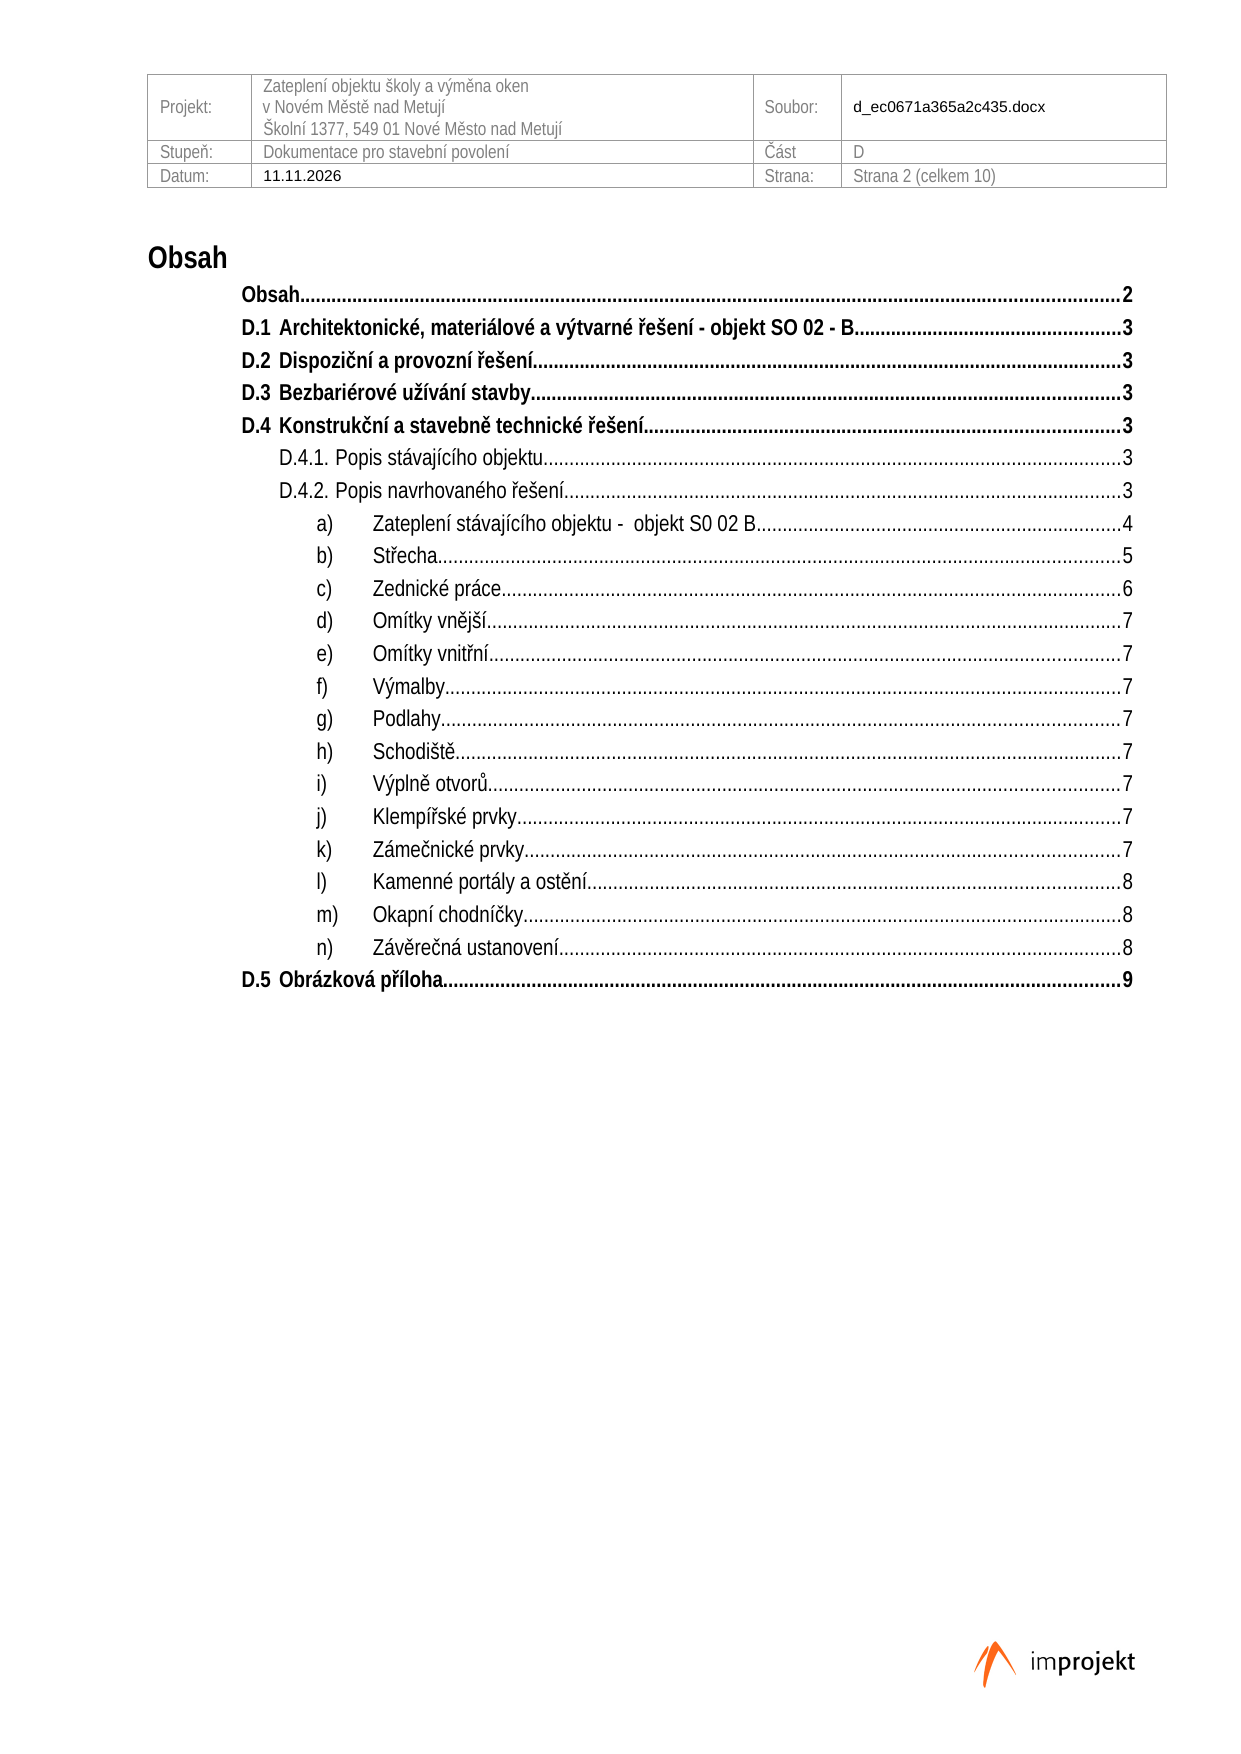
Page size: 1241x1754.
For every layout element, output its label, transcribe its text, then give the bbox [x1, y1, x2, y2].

text b) Střecha 5 [316, 542, 1134, 568]
picture [972, 1639, 1137, 1689]
text D.2 Dispoziční a provozní řešení 3 [241, 347, 1134, 373]
text D.4.1. Popis stávajícího objektu 3 [279, 444, 1134, 471]
text Obsah 2 [241, 281, 1134, 308]
text j) Klempířské prvky 7 [316, 803, 1134, 829]
text m) Okapní chodníčky 8 [316, 901, 1134, 927]
text D.3 Bezbariérové užívání stavby 3 [241, 379, 1134, 406]
text D.1 Architektonické, materiálové a výtvarné řešení - objekt SO 02 - B 3 [241, 314, 1134, 340]
text n) Závěrečná ustanovení 8 [316, 933, 1134, 960]
text g) Podlahy 7 [316, 705, 1134, 732]
text i) Výplně otvorů 7 [316, 770, 1134, 797]
text D.5 Obrázková příloha 9 [241, 966, 1134, 992]
text h) Schodiště 7 [316, 738, 1134, 764]
text c) Zednické práce 6 [316, 575, 1134, 601]
text k) Zámečnické prvky 7 [316, 836, 1134, 862]
text a) Zateplení stávajícího objektu - objekt S0 02 B 4 [316, 509, 1134, 536]
text e) Omítky vnitřní 7 [316, 640, 1134, 666]
text D.4 Konstrukční a stavebně technické řešení 3 [241, 412, 1134, 438]
text f) Výmalby 7 [316, 673, 1134, 699]
text l) Kamenné portály a ostění 8 [316, 868, 1134, 894]
subtitle Obsah [148, 239, 1134, 275]
text d) Omítky vnější 7 [316, 607, 1134, 634]
text D.4.2. Popis navrhovaného řešení 3 [279, 477, 1134, 503]
